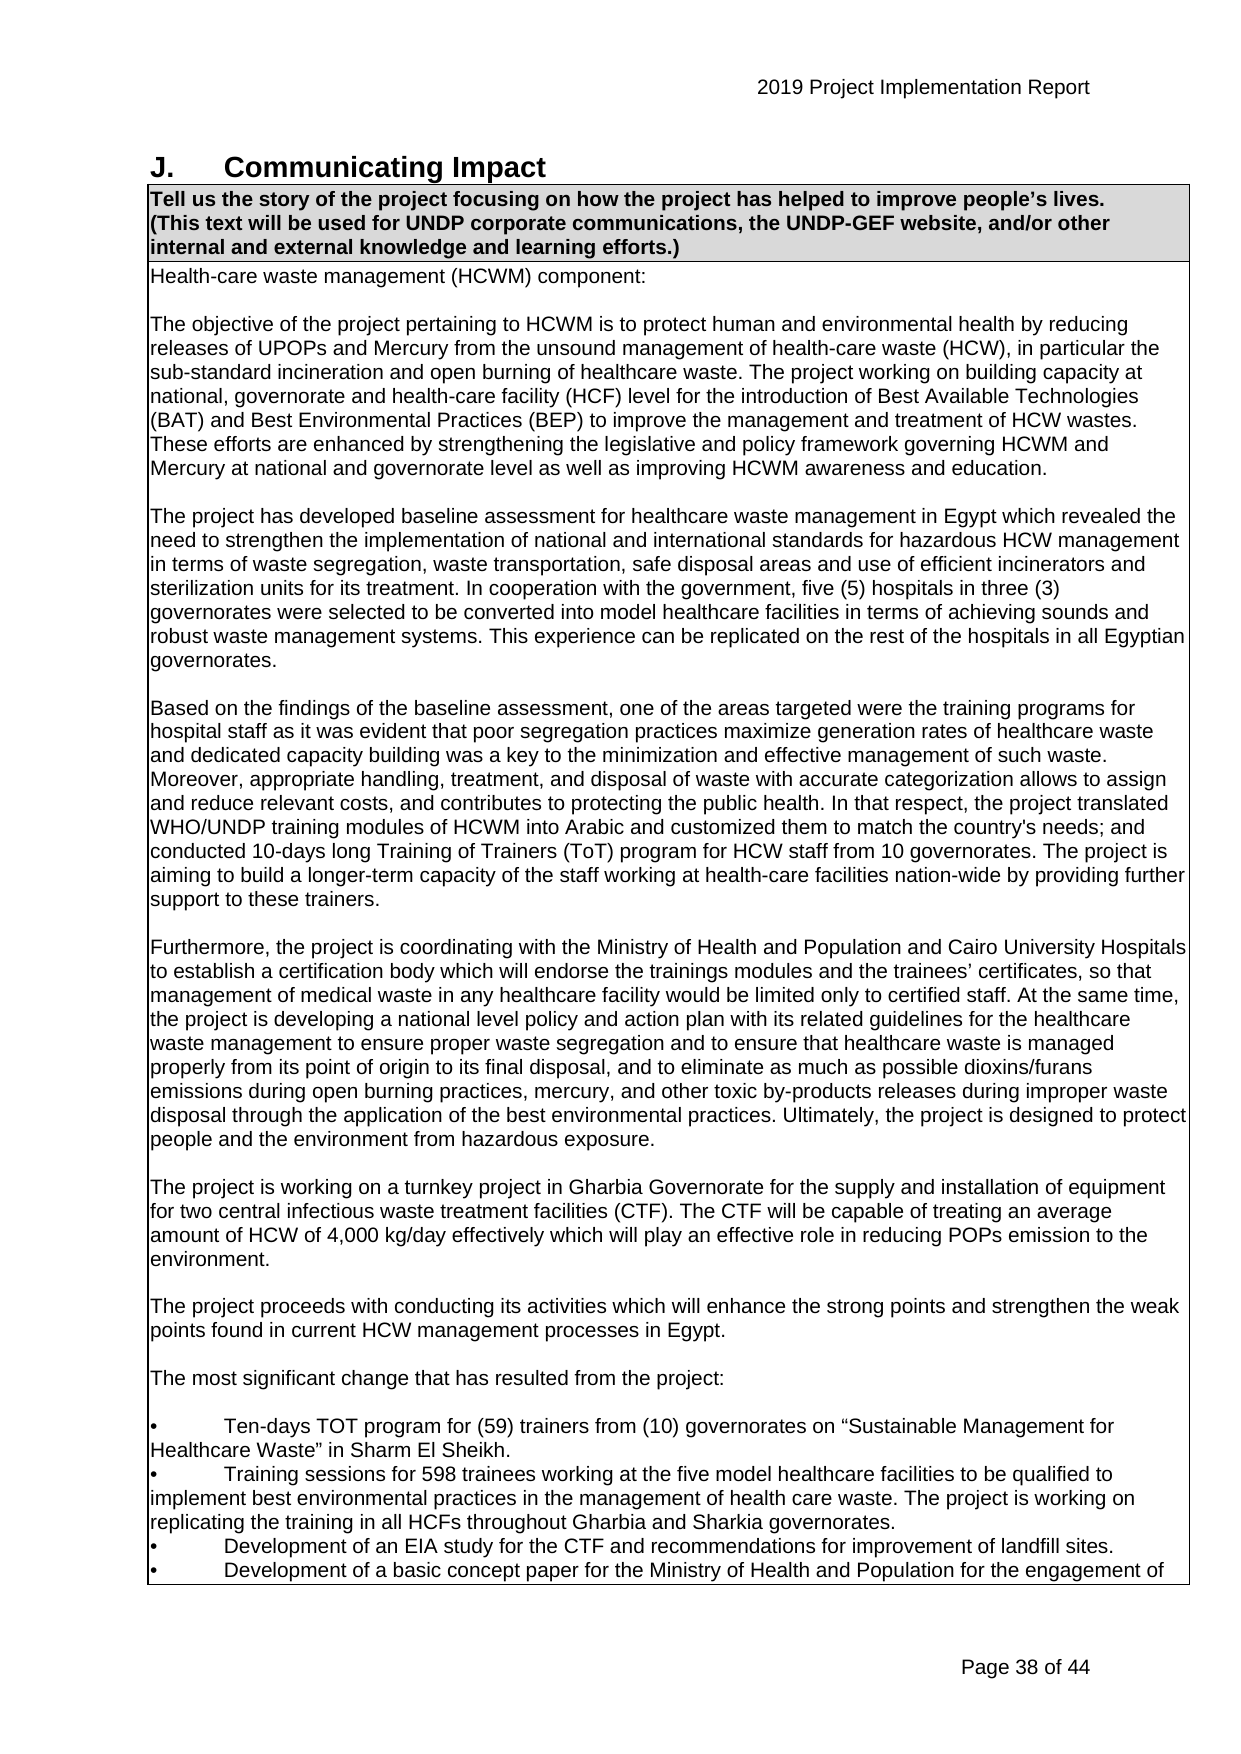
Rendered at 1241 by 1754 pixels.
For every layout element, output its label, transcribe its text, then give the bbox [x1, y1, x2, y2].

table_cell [149, 262, 1189, 1584]
subtitle Communicating Impact [150, 150, 1090, 183]
table_header Tell us the story of the project focusing on how the project has helped to improve people’s lives. (This text will be used for UNDP corporate communications, the UNDP-GEF website, and/or other internal and external knowledge and learning efforts.) [149, 185, 1189, 261]
